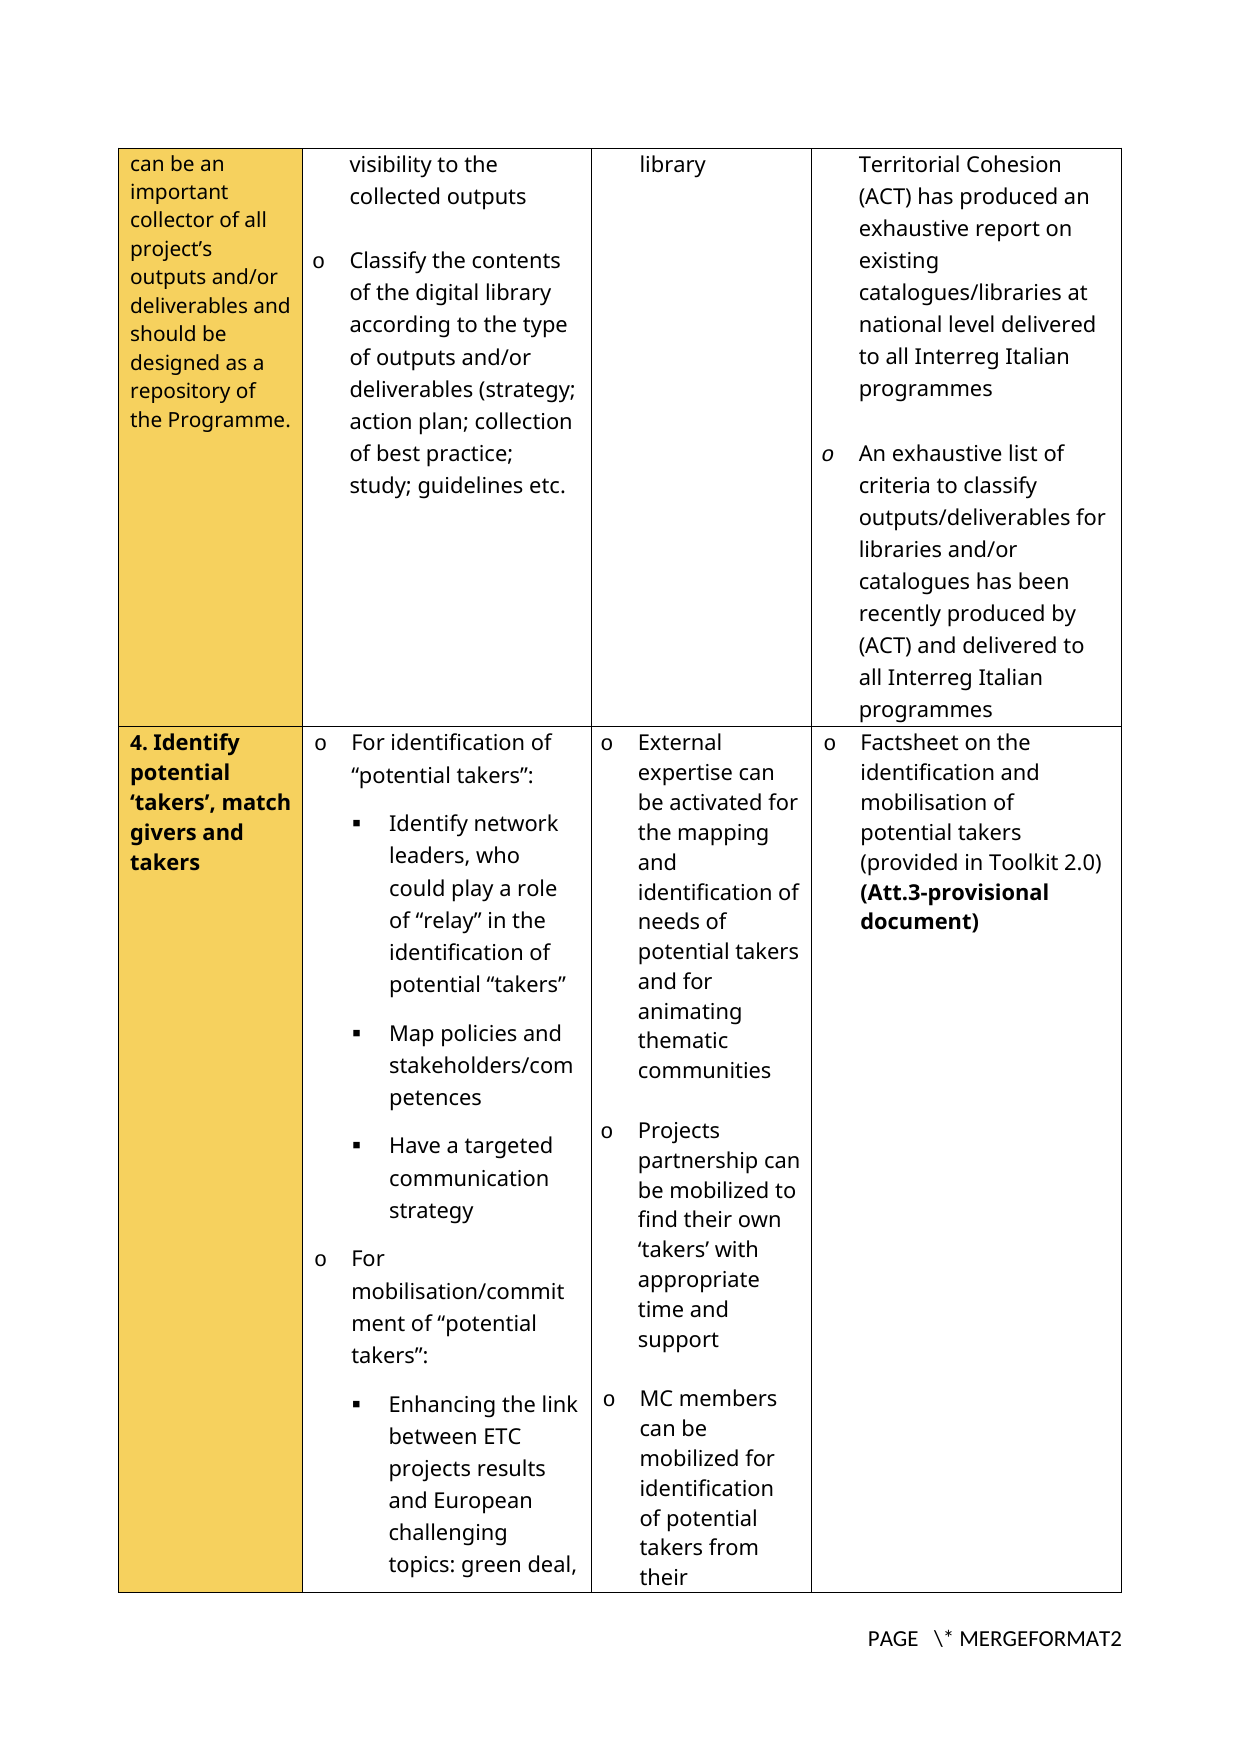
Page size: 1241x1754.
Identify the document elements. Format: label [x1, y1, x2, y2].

table_cell [812, 149, 1121, 726]
table_cell [592, 727, 811, 1592]
table_cell [119, 727, 302, 1592]
table_cell [303, 149, 591, 726]
table_cell [812, 727, 1121, 1592]
table_cell [303, 727, 591, 1592]
table_cell [592, 149, 811, 726]
table_cell [119, 149, 302, 726]
